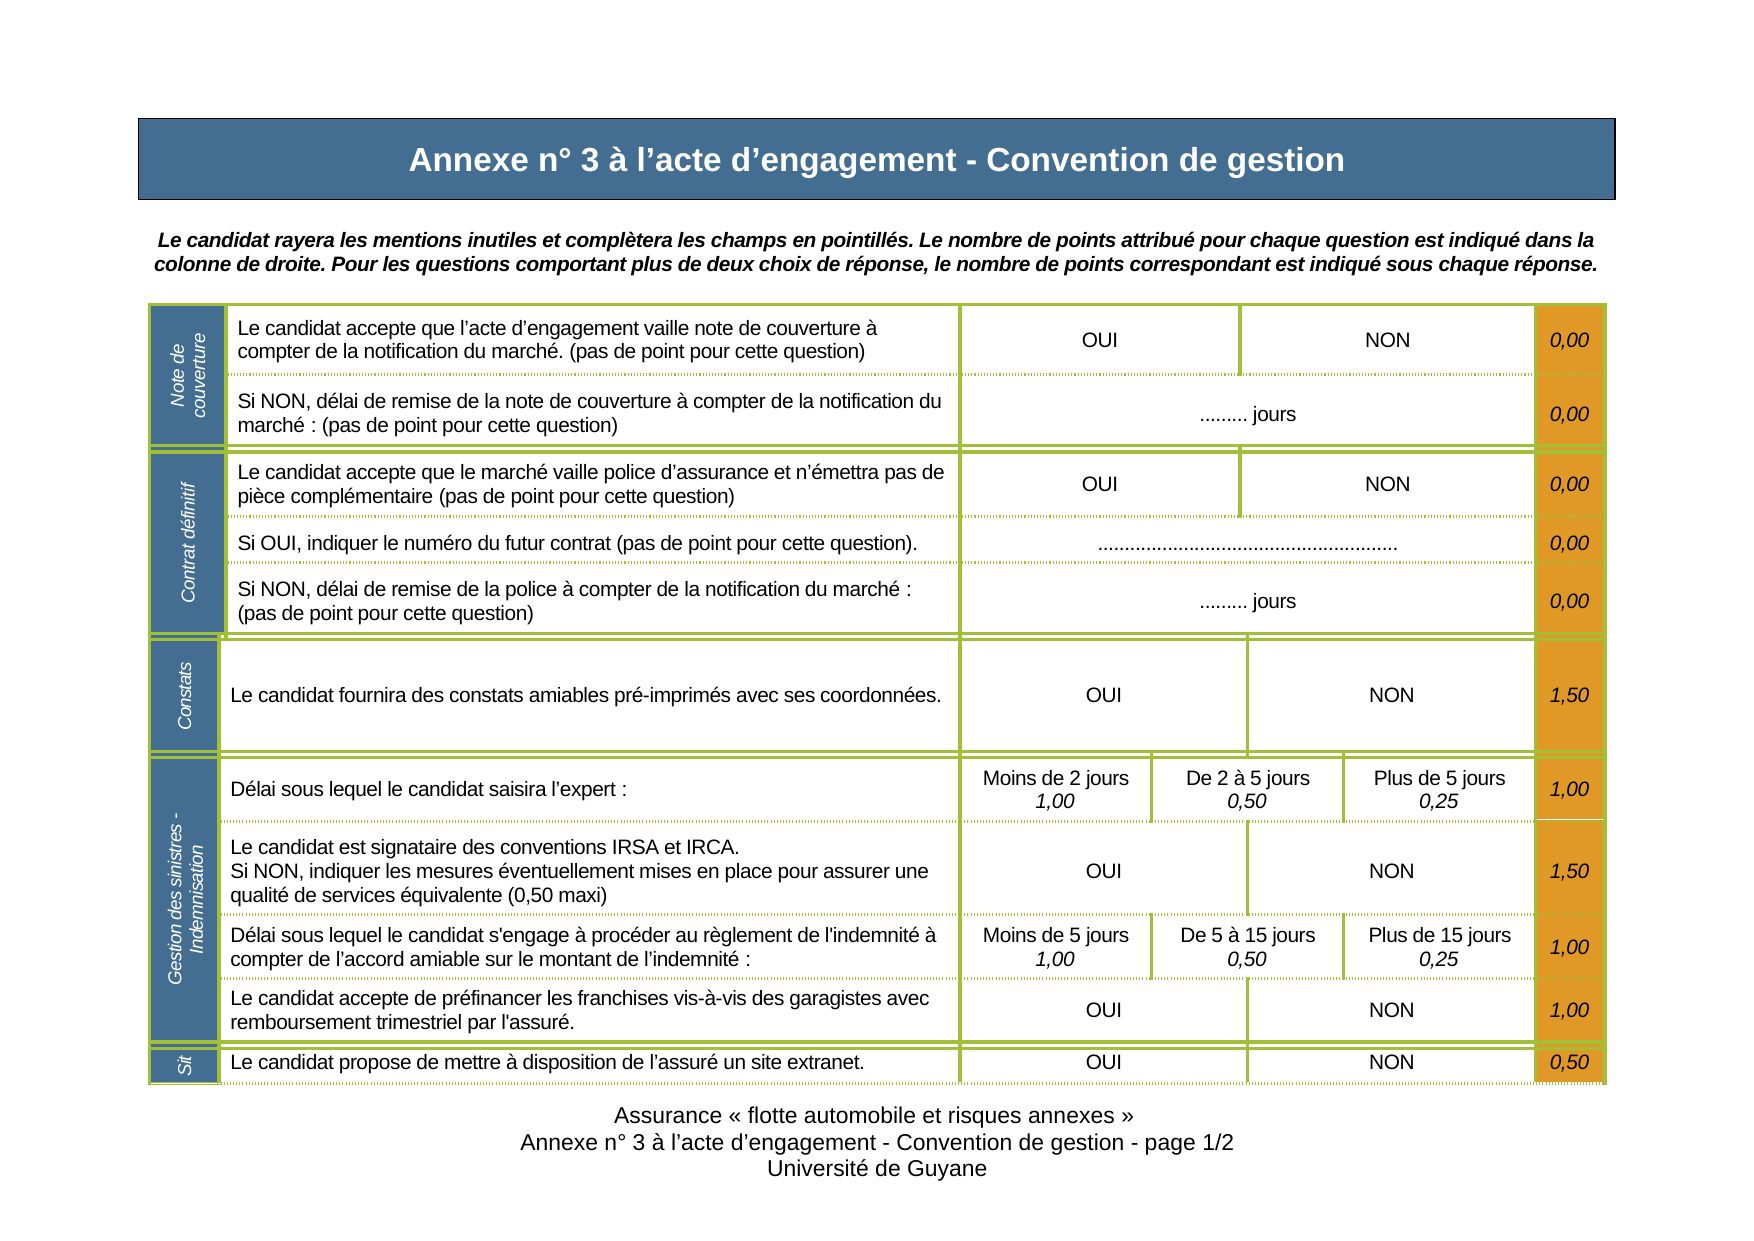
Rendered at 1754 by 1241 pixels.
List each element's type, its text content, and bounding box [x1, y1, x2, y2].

table_cell 0,00 [1537, 515, 1603, 561]
table_cell 0,00 [1537, 373, 1603, 444]
table_cell Contrat définitif [151, 454, 224, 632]
table_cell De 5 à 15 jours 0,50 [1153, 913, 1342, 977]
table_cell Constats [151, 641, 217, 750]
table_cell 1,00 [1537, 913, 1603, 977]
table_header NON [1242, 306, 1534, 373]
table_cell Si NON, délai de remise de la police à compter de la notification du marché : (pas de point pour cette question) [228, 561, 958, 632]
table_cell ........................................................ [962, 515, 1534, 561]
table_cell Délai sous lequel le candidat saisira l’expert : [221, 759, 958, 819]
table_cell 1,00 [1537, 977, 1603, 1040]
text Le candidat rayera les mentions inutiles et complètera les champs en pointillés. Le nombre de points attribué pour chaque question est indiqué dans la colonne de droite. Pour les questions comportant plus de deux choix de réponse, le nombre de points correspondant est indiqué sous chaque réponse. [148, 227, 1606, 275]
table_cell OUI [962, 641, 1246, 750]
table_cell Délai sous lequel le candidat s'engage à procéder au règlement de l'indemnité à compter de l’accord amiable sur le montant de l’indemnité : [221, 913, 958, 977]
table_cell ......... jours [962, 561, 1534, 632]
table_cell Le candidat accepte que le marché vaille police d’assurance et n’émettra pas de pièce complémentaire (pas de point pour cette question) [228, 454, 958, 515]
table_cell Site extranet [151, 1050, 217, 1082]
table_cell Le candidat fournira des constats amiables pré-imprimés avec ses coordonnées. [221, 641, 958, 750]
table_cell Le candidat accepte de préfinancer les franchises vis-à-vis des garagistes avec remboursement trimestriel par l'assuré. [221, 977, 958, 1040]
table_cell NON [1242, 454, 1534, 515]
table_cell 1,50 [1537, 641, 1603, 750]
table_header Note de couverture [151, 306, 224, 444]
table_cell Si NON, délai de remise de la note de couverture à compter de la notification du marché : (pas de point pour cette question) [228, 373, 958, 444]
table_cell Le candidat propose de mettre à disposition de l’assuré un site extranet. [221, 1050, 958, 1082]
table_cell 0,00 [1537, 561, 1603, 632]
table_cell NON [1249, 641, 1534, 750]
table_cell Moins de 2 jours 1,00 [962, 759, 1150, 819]
table_cell Plus de 5 jours 0,25 [1345, 759, 1534, 819]
table_cell Moins de 5 jours 1,00 [962, 913, 1150, 977]
table_cell NON [1249, 977, 1534, 1040]
table_cell Si OUI, indiquer le numéro du futur contrat (pas de point pour cette question). [228, 515, 958, 561]
table_cell 0,50 [1537, 1050, 1603, 1082]
table_cell NON [1249, 820, 1534, 913]
table_cell OUI [962, 820, 1246, 913]
table_cell Plus de 15 jours 0,25 [1345, 913, 1534, 977]
table_cell ......... jours [962, 373, 1534, 444]
table_cell OUI [962, 454, 1238, 515]
table_cell OUI [962, 1050, 1246, 1082]
table_cell 0,00 [1537, 454, 1603, 515]
table_cell Le candidat est signataire des conventions IRSA et IRCA. Si NON, indiquer les mesures éventuellement mises en place pour assurer une qualité de services équivalente (0,50 maxi) [221, 820, 958, 913]
table_cell 1,00 [1537, 759, 1603, 819]
table_cell Gestion des sinistres - Indemnisation [151, 759, 217, 1040]
table_cell OUI [962, 977, 1246, 1040]
text Annexe n° 3 à l’acte d’engagement - Convention de gestion [139, 119, 1614, 199]
table_header 0,00 [1537, 306, 1603, 373]
table_cell De 2 à 5 jours 0,50 [1153, 759, 1342, 819]
table_header OUI [962, 306, 1238, 373]
table_cell 1,50 [1537, 820, 1603, 913]
table_header Le candidat accepte que l’acte d’engagement vaille note de couverture à compter de la notification du marché. (pas de point pour cette question) [228, 306, 958, 373]
table_cell NON [1249, 1050, 1534, 1082]
